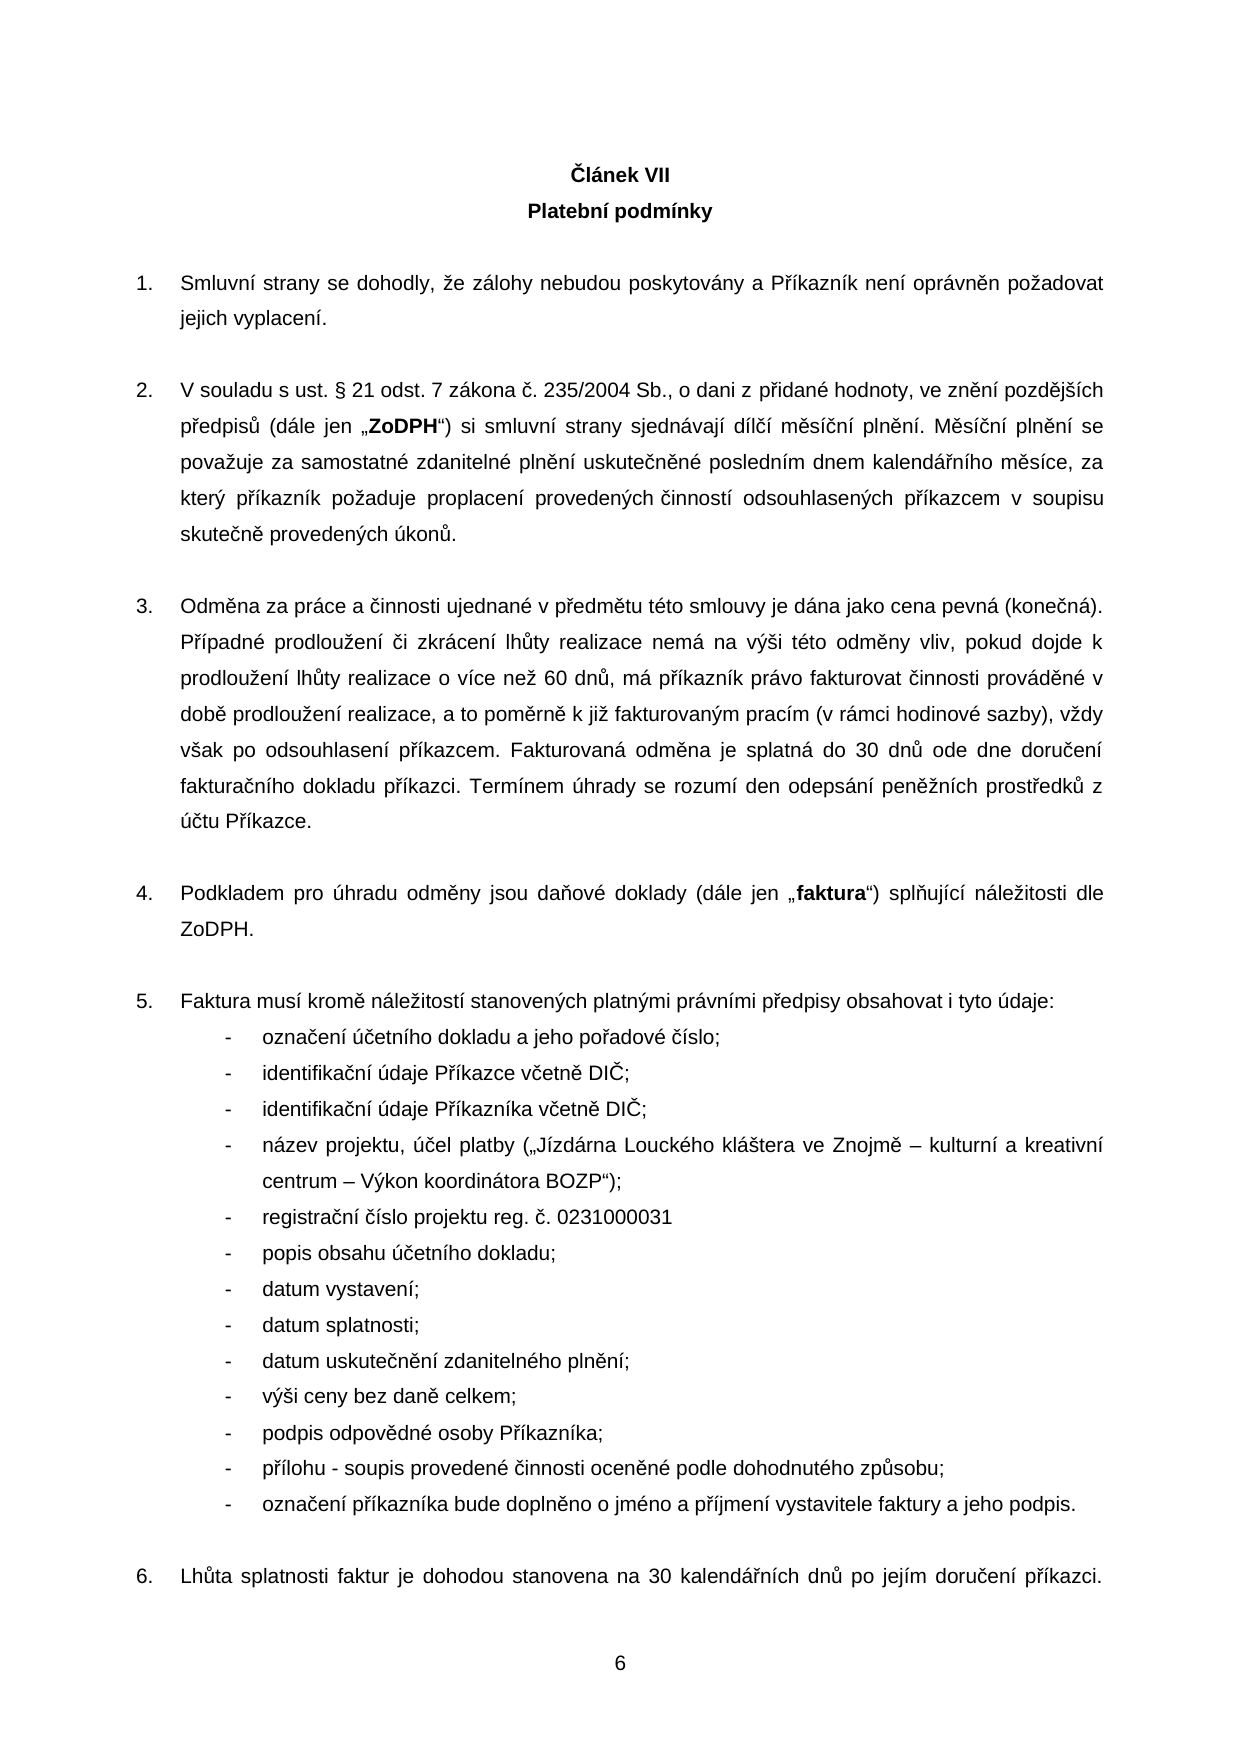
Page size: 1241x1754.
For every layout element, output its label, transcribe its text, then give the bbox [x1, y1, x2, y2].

list datum splatnosti; [224, 1312, 1104, 1336]
list podpis odpovědné osoby Příkazníka; [224, 1420, 1104, 1444]
list popis obsahu účetního dokladu; [224, 1241, 1104, 1264]
list Platební podmínky [136, 198, 1104, 222]
list V souladu s ust. § 21 odst. 7 zákona č. 235/2004 Sb., o dani z přidané hodnoty, ve znění pozdějších předpisů (dále jen „ZoDPH“) si smluvní strany sjednávají dílčí měsíční plnění. Měsíční plnění se považuje za samostatné zdanitelné plnění uskutečněné posledním dnem kalendářního měsíce, za který příkazník požaduje proplacení provedených činností odsouhlasených příkazcem v soupisu skutečně provedených úkonů. [136, 378, 1104, 546]
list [136, 1564, 1104, 1588]
list Podkladem pro úhradu odměny jsou daňové doklady (dále jen „faktura“) splňující náležitosti dle ZoDPH. [136, 881, 1104, 941]
list přílohu - soupis provedené činnosti oceněné podle dohodnutého způsobu; [224, 1456, 1104, 1480]
list identifikační údaje Příkazce včetně DIČ; [224, 1061, 1104, 1085]
list Smluvní strany se dohodly, že zálohy nebudou poskytovány a Příkazník není oprávněn požadovat jejich vyplacení. [136, 270, 1104, 330]
list výši ceny bez daně celkem; [224, 1384, 1104, 1408]
list datum uskutečnění zdanitelného plnění; [224, 1348, 1104, 1372]
list název projektu, účel platby („Jízdárna Louckého kláštera ve Znojmě – kulturní a kreativní centrum – Výkon koordinátora BOZP“); [224, 1133, 1104, 1193]
list Odměna za práce a činnosti ujednané v předmětu této smlouvy je dána jako cena pevná (konečná). Případné prodloužení či zkrácení lhůty realizace nemá na výši této odměny vliv, pokud dojde k prodloužení lhůty realizace o více než 60 dnů, má příkazník právo fakturovat činnosti prováděné v době prodloužení realizace, a to poměrně k již fakturovaným pracím (v rámci hodinové sazby), vždy však po odsouhlasení příkazcem. Fakturovaná odměna je splatná do 30 dnů ode dne doručení fakturačního dokladu příkazci. Termínem úhrady se rozumí den odepsání peněžních prostředků z účtu Příkazce. [136, 594, 1104, 833]
list označení účetního dokladu a jeho pořadové číslo; [224, 1025, 1104, 1049]
list označení příkazníka bude doplněno o jméno a příjmení vystavitele faktury a jeho podpis. [224, 1492, 1104, 1516]
list datum vystavení; [224, 1277, 1104, 1301]
list registrační číslo projektu reg. č. 0231000031 [224, 1205, 1104, 1229]
list Faktura musí kromě náležitostí stanovených platnými právními předpisy obsahovat i tyto údaje: [136, 989, 1104, 1013]
list identifikační údaje Příkazníka včetně DIČ; [224, 1097, 1104, 1121]
list Článek VII [136, 162, 1104, 186]
